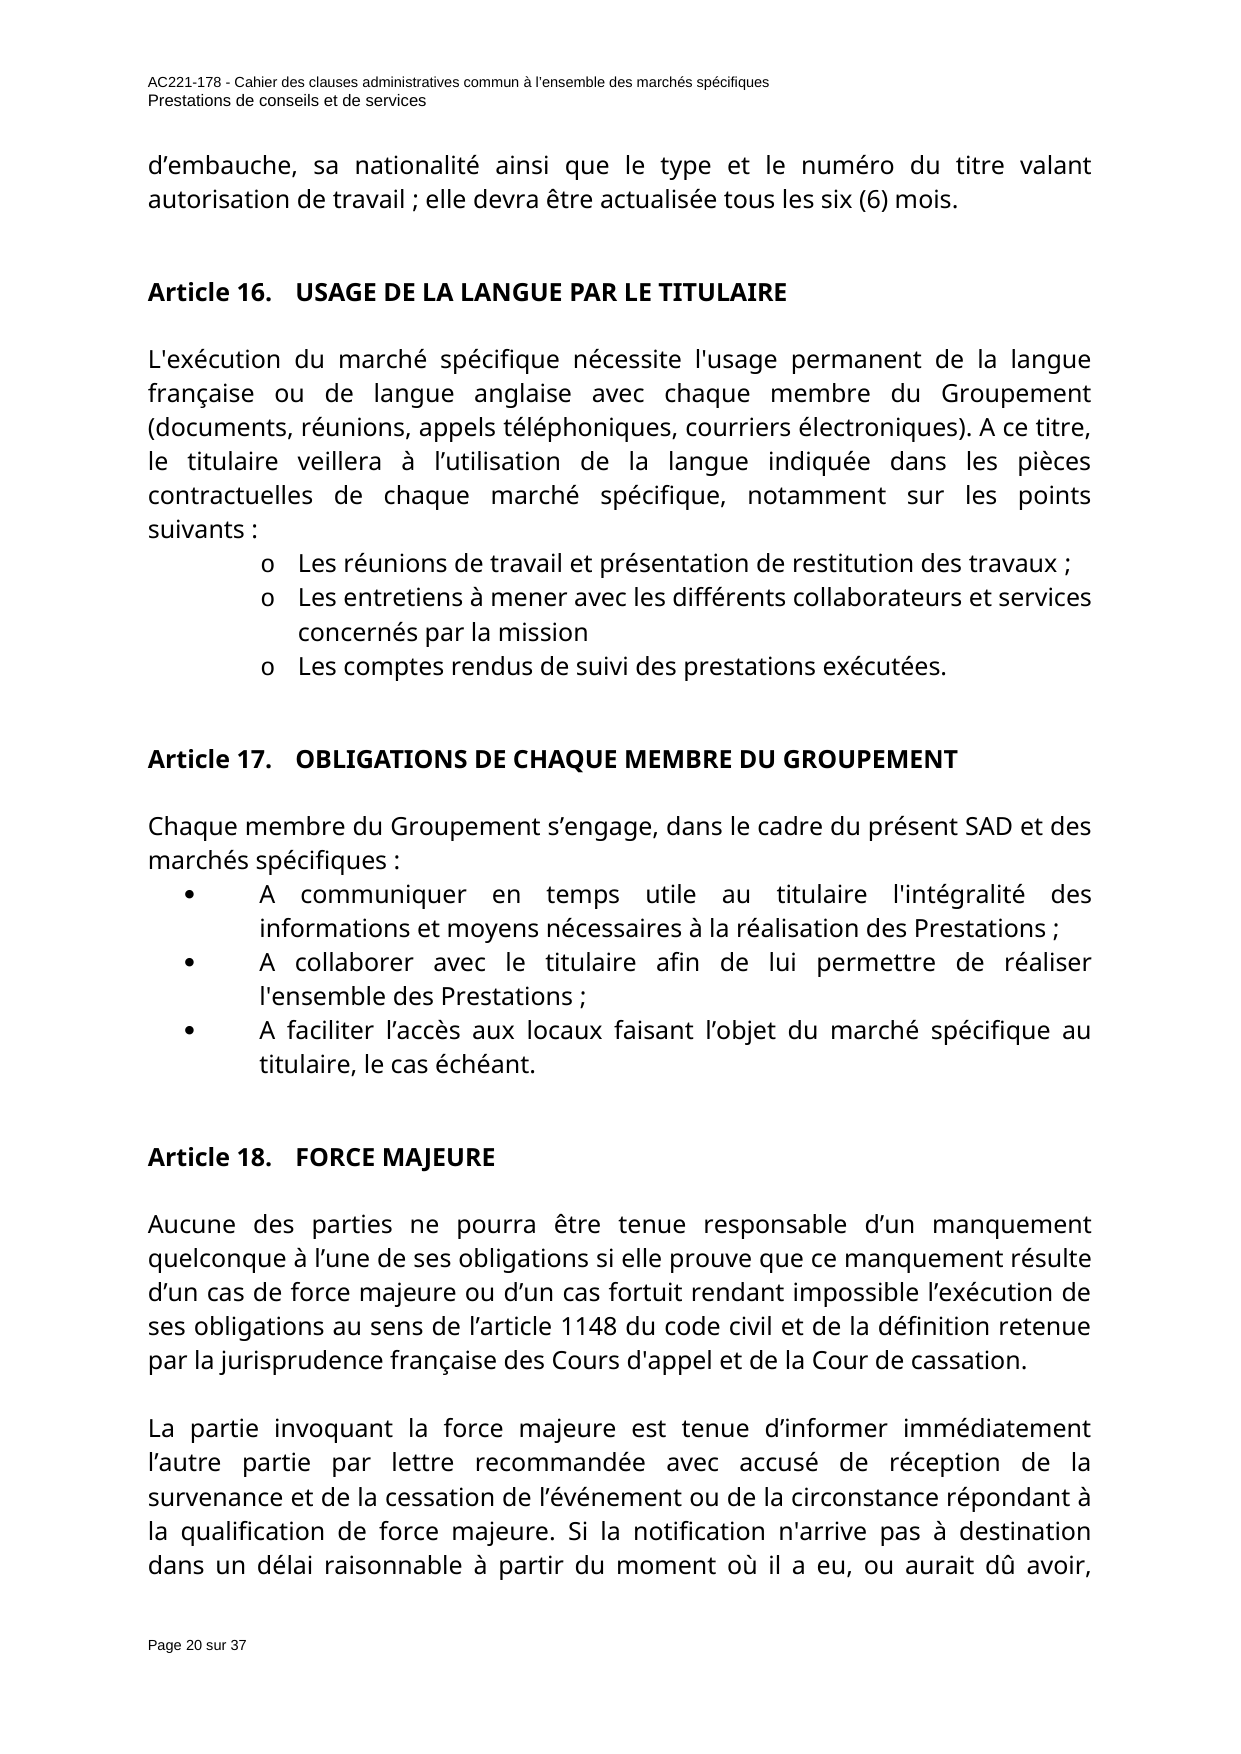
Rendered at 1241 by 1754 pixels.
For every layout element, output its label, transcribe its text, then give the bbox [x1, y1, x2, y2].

list A collaborer avec le titulaire afin de lui permettre de réaliser l'ensemble des Prestations ; [185, 945, 1093, 1013]
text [148, 1411, 1093, 1581]
text L'exécution du marché spécifique nécessite l'usage permanent de la langue française ou de langue anglaise avec chaque membre du Groupement (documents, réunions, appels téléphoniques, courriers électroniques). A ce titre, le titulaire veillera à l’utilisation de la langue indiquée dans les pièces contractuelles de chaque marché spécifique, notamment sur les points suivants : [148, 341, 1093, 546]
list Les entretiens à mener avec les différents collaborateurs et services concernés par la mission [260, 580, 1093, 648]
list Les réunions de travail et présentation de restitution des travaux ; [260, 546, 1093, 580]
list A communiquer en temps utile au titulaire l'intégralité des informations et moyens nécessaires à la réalisation des Prestations ; [185, 877, 1093, 945]
text Chaque membre du Groupement s’engage, dans le cadre du présent SAD et des marchés spécifiques : [148, 808, 1093, 877]
subtitle OBLIGATIONS DE CHAQUE MEMBRE DU GROUPEMENT [148, 742, 1093, 776]
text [148, 148, 1093, 216]
list A faciliter l’accès aux locaux faisant l’objet du marché spécifique au titulaire, le cas échéant. [185, 1013, 1093, 1081]
subtitle USAGE DE LA LANGUE PAR LE TITULAIRE [148, 275, 1093, 309]
text Aucune des parties ne pourra être tenue responsable d’un manquement quelconque à l’une de ses obligations si elle prouve que ce manquement résulte d’un cas de force majeure ou d’un cas fortuit rendant impossible l’exécution de ses obligations au sens de l’article 1148 du code civil et de la définition retenue par la jurisprudence française des Cours d'appel et de la Cour de cassation. [148, 1207, 1093, 1377]
subtitle FORCE MAJEURE [148, 1140, 1093, 1174]
list Les comptes rendus de suivi des prestations exécutées. [260, 648, 1093, 683]
